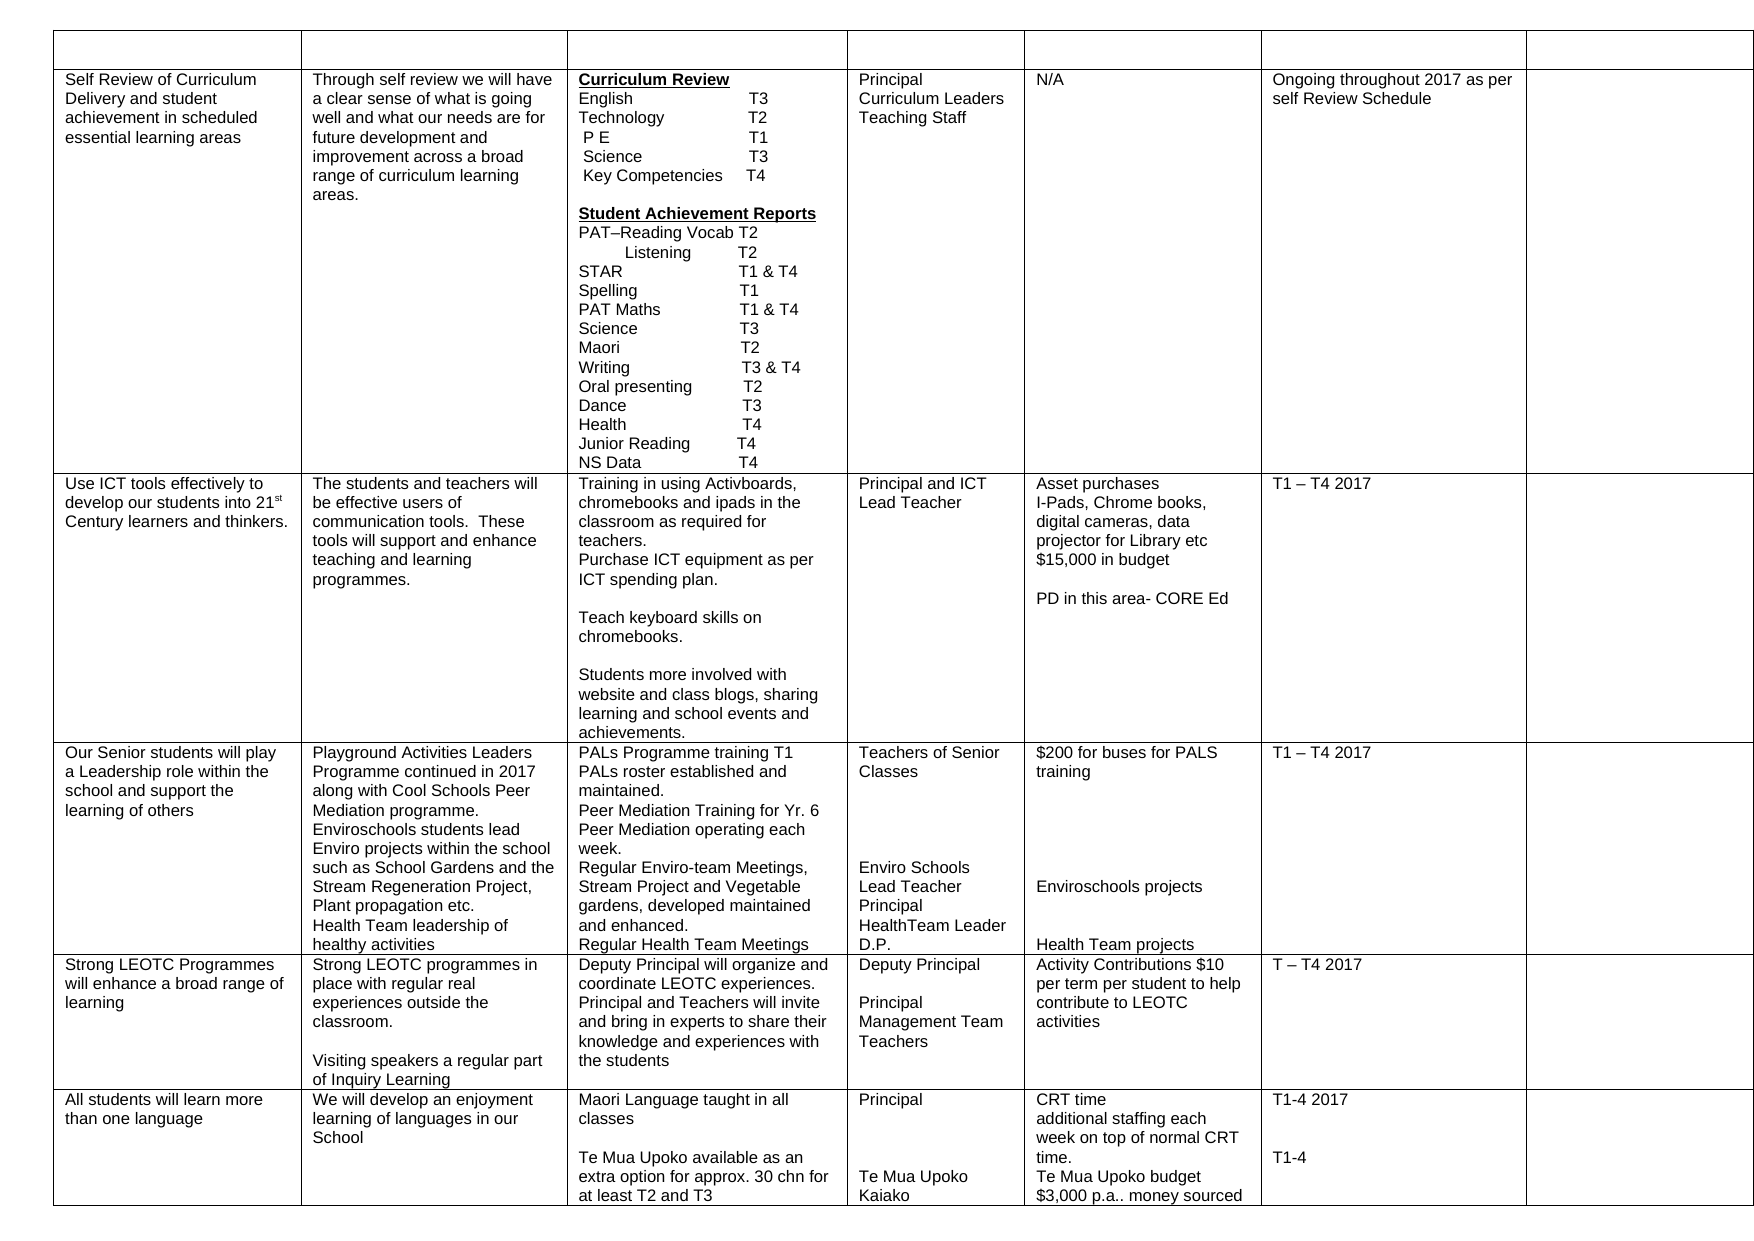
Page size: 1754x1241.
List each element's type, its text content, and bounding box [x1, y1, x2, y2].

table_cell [848, 1090, 1024, 1205]
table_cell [848, 31, 1024, 69]
table_cell Deputy Principal Principal Management Team Teachers [848, 955, 1024, 1089]
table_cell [1262, 31, 1526, 69]
table_cell Asset purchases I-Pads, Chrome books, digital cameras, data projector for Library etc $15,000 in budget PD in this area- CORE Ed [1025, 474, 1261, 742]
table_cell Principal Curriculum Leaders Teaching Staff [848, 70, 1024, 472]
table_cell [302, 1090, 567, 1205]
table_cell Strong LEOTC programmes in place with regular real experiences outside the classroom. Visiting speakers a regular part of Inquiry Learning [302, 955, 567, 1089]
table_cell [1527, 70, 1753, 472]
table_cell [568, 1090, 847, 1205]
table_cell [1527, 743, 1753, 954]
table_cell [1025, 1090, 1261, 1205]
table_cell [1025, 31, 1261, 69]
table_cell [302, 31, 567, 69]
table_cell Through self review we will have a clear sense of what is going well and what our needs are for future development and improvement across a broad range of curriculum learning areas. [302, 70, 567, 472]
table_cell Deputy Principal will organize and coordinate LEOTC experiences. Principal and Teachers will invite and bring in experts to share their knowledge and experiences with the students [568, 955, 847, 1089]
table_cell $200 for buses for PALS training Enviroschools projects Health Team projects [1025, 743, 1261, 954]
table_cell [1527, 31, 1753, 69]
table_cell Principal and ICT Lead Teacher [848, 474, 1024, 742]
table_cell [54, 31, 301, 69]
table_cell Strong LEOTC Programmes will enhance a broad range of learning [54, 955, 301, 1089]
table_cell [1527, 1090, 1753, 1205]
table_cell Playground Activities Leaders Programme continued in 2017 along with Cool Schools Peer Mediation programme. Enviroschools students lead Enviro projects within the school such as School Gardens and the Stream Regeneration Project, Plant propagation etc. Health Team leadership of healthy activities [302, 743, 567, 954]
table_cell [54, 1090, 301, 1205]
table_cell N/A [1025, 70, 1261, 472]
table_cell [568, 31, 847, 69]
table_cell Use ICT tools effectively to develop our students into 21st Century learners and thinkers. [54, 474, 301, 742]
table_cell T1 – T4 2017 [1262, 474, 1526, 742]
table_cell Teachers of Senior Classes Enviro Schools Lead Teacher Principal HealthTeam Leader D.P. [848, 743, 1024, 954]
table_cell Self Review of Curriculum Delivery and student achievement in scheduled essential learning areas [54, 70, 301, 472]
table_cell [1262, 1090, 1526, 1205]
table_cell The students and teachers will be effective users of communication tools. These tools will support and enhance teaching and learning programmes. [302, 474, 567, 742]
table_cell PALs Programme training T1 PALs roster established and maintained. Peer Mediation Training for Yr. 6 Peer Mediation operating each week. Regular Enviro-team Meetings, Stream Project and Vegetable gardens, developed maintained and enhanced. Regular Health Team Meetings [568, 743, 847, 954]
table_cell Training in using Activboards, chromebooks and ipads in the classroom as required for teachers. Purchase ICT equipment as per ICT spending plan. Teach keyboard skills on chromebooks. Students more involved with website and class blogs, sharing learning and school events and achievements. [568, 474, 847, 742]
table_cell Curriculum Review English T3 Technology T2 P E T1 Science T3 Key Competencies T4 Student Achievement Reports PAT–Reading Vocab T2 Listening T2 STAR T1 & T4 Spelling T1 PAT Maths T1 & T4 Science T3 Maori T2 Writing T3 & T4 Oral presenting T2 Dance T3 Health T4 Junior Reading T4 NS Data T4 [568, 70, 847, 472]
table_cell Our Senior students will play a Leadership role within the school and support the learning of others [54, 743, 301, 954]
table_cell T – T4 2017 [1262, 955, 1526, 1089]
table_cell Ongoing throughout 2017 as per self Review Schedule [1262, 70, 1526, 472]
table_cell Activity Contributions $10 per term per student to help contribute to LEOTC activities [1025, 955, 1261, 1089]
table_cell [1527, 474, 1753, 742]
table_cell [1527, 955, 1753, 1089]
table_cell T1 – T4 2017 [1262, 743, 1526, 954]
